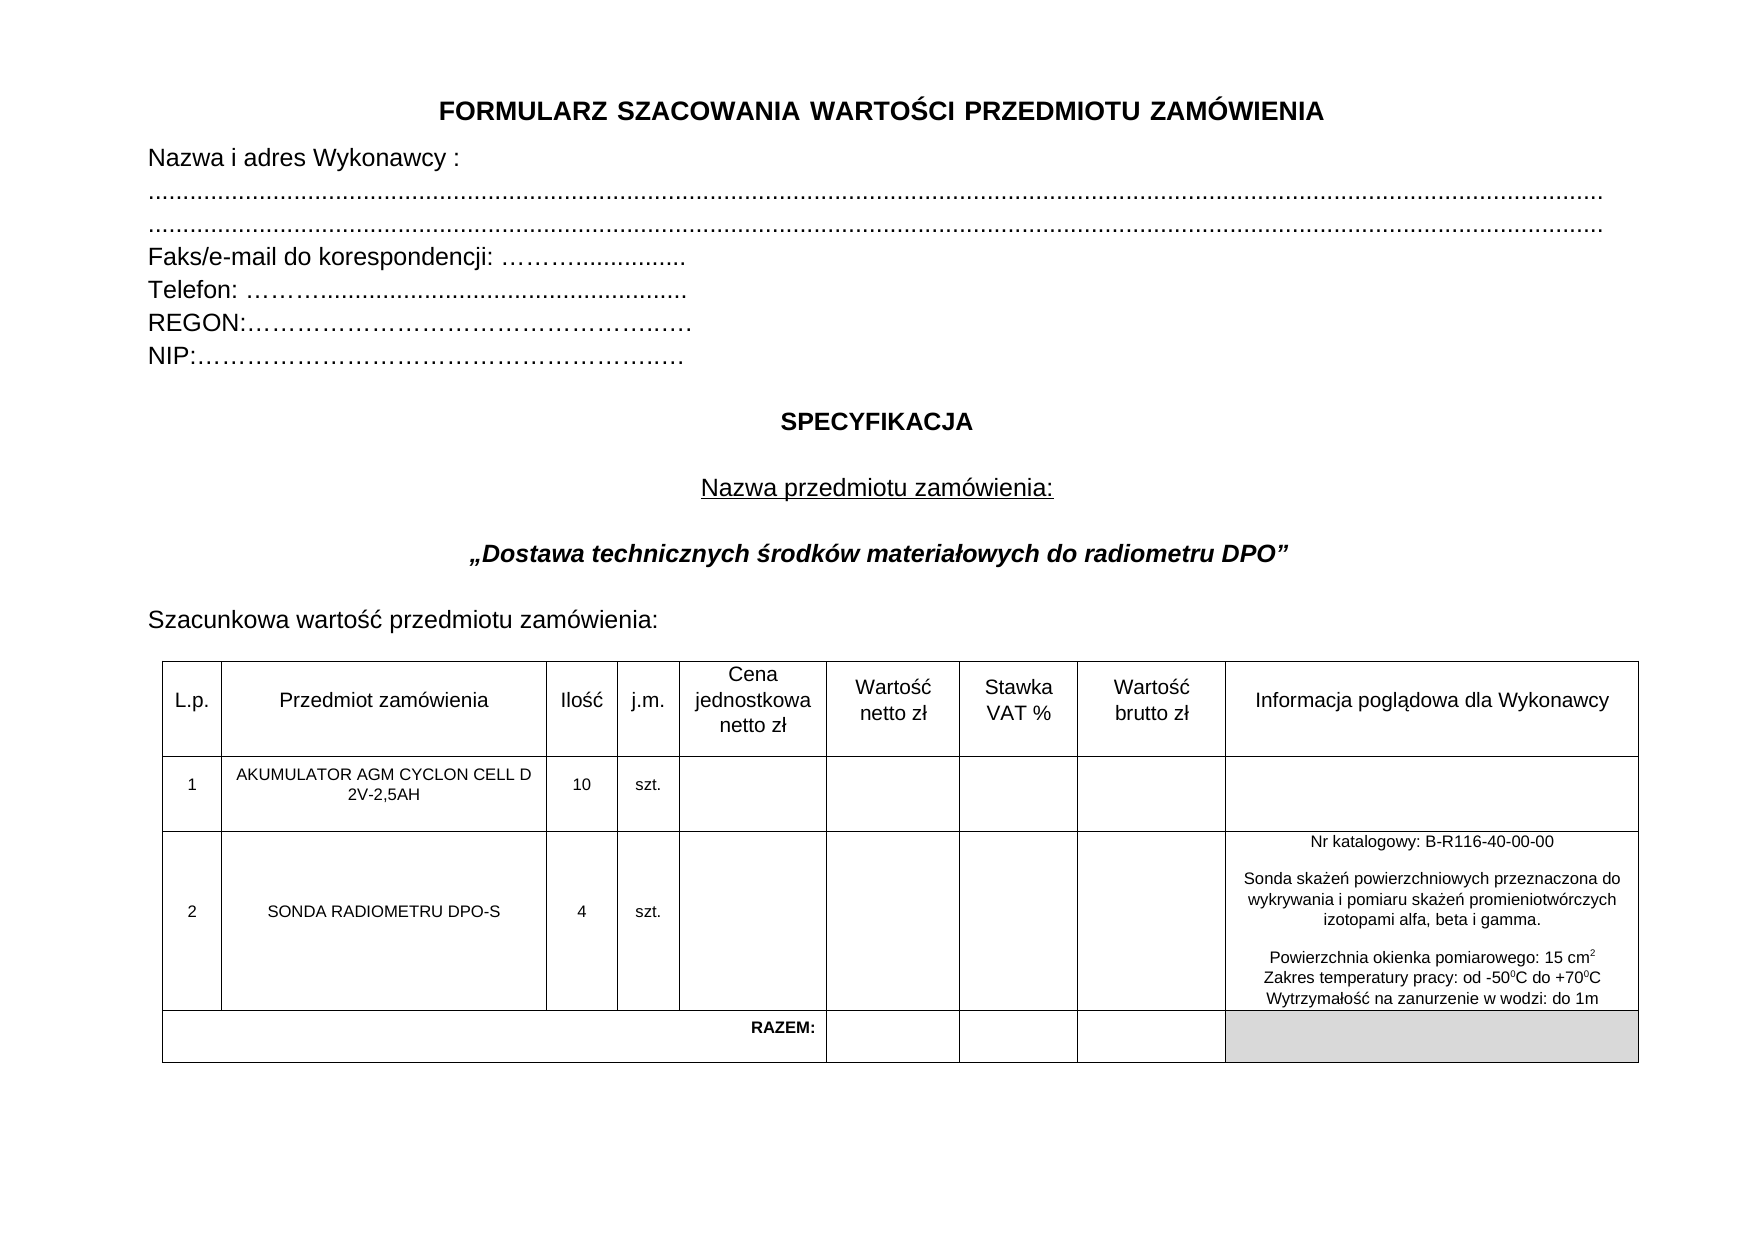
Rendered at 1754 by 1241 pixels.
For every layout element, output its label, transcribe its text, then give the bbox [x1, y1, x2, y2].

text REGON:…………………………………………..…. [148, 308, 1606, 336]
table_header Wartość netto zł [827, 662, 959, 756]
table_cell [1078, 757, 1225, 831]
table_cell [1078, 1011, 1225, 1062]
table_cell [960, 832, 1077, 1010]
text Faks/e-mail do korespondencji: ………................ [148, 242, 1606, 270]
table_cell szt. [618, 832, 679, 1010]
table_cell [827, 832, 959, 1010]
table_cell [680, 757, 826, 831]
table_cell [827, 757, 959, 831]
text Telefon: ………..................................................... [148, 275, 1606, 303]
table_cell szt. [618, 757, 679, 831]
table_cell [680, 832, 826, 1010]
text „Dostawa technicznych środków materiałowych do radiometru DPO” [148, 539, 1606, 568]
table_cell [1078, 832, 1225, 1010]
table_cell 2 [163, 832, 221, 1010]
text .................................................................................................................................................................................................................................................................................................................................................................................................................................... [148, 176, 1606, 237]
table_cell 4 [547, 832, 617, 1010]
text Nazwa przedmiotu zamówienia: [148, 473, 1606, 502]
table_header Ilość [547, 662, 617, 756]
table_cell [960, 757, 1077, 831]
table_cell RAZEM: [163, 1011, 826, 1062]
text NIP:………………………………………………..… [148, 341, 1606, 369]
table_cell 10 [547, 757, 617, 831]
table_header Wartość brutto zł [1078, 662, 1225, 756]
table_cell Nr katalogowy: B-R116-40-00-00 Sonda skażeń powierzchniowych przeznaczona do wykrywania i pomiaru skażeń promieniotwórczych izotopami alfa, beta i gamma. Powierzchnia okienka pomiarowego: 15 cm2 Zakres temperatury pracy: od -500C do +700C Wytrzymałość na zanurzenie w wodzi: do 1m [1226, 832, 1638, 1010]
table_cell 1 [163, 757, 221, 831]
table_header L.p. [163, 662, 221, 756]
table_header Stawka VAT % [960, 662, 1077, 756]
table_cell [827, 1011, 959, 1062]
text formularz szacowania wartości przedmiotu zamówienia [148, 89, 1606, 127]
table_cell SONDA RADIOMETRU DPO-S [222, 832, 546, 1010]
table_header j.m. [618, 662, 679, 756]
table_header Przedmiot zamówienia [222, 662, 546, 756]
text Szacunkowa wartość przedmiotu zamówienia: [148, 605, 1606, 634]
table_cell [1226, 1011, 1638, 1062]
table_header Cena jednostkowa netto zł [680, 662, 826, 756]
text Nazwa i adres Wykonawcy : [148, 143, 1606, 171]
table_cell [1226, 757, 1638, 831]
table_cell AKUMULATOR AGM CYCLON CELL D 2V-2,5AH [222, 757, 546, 831]
table_cell [960, 1011, 1077, 1062]
table_header Informacja poglądowa dla Wykonawcy [1226, 662, 1638, 756]
text SPECYFIKACJA [148, 407, 1606, 436]
